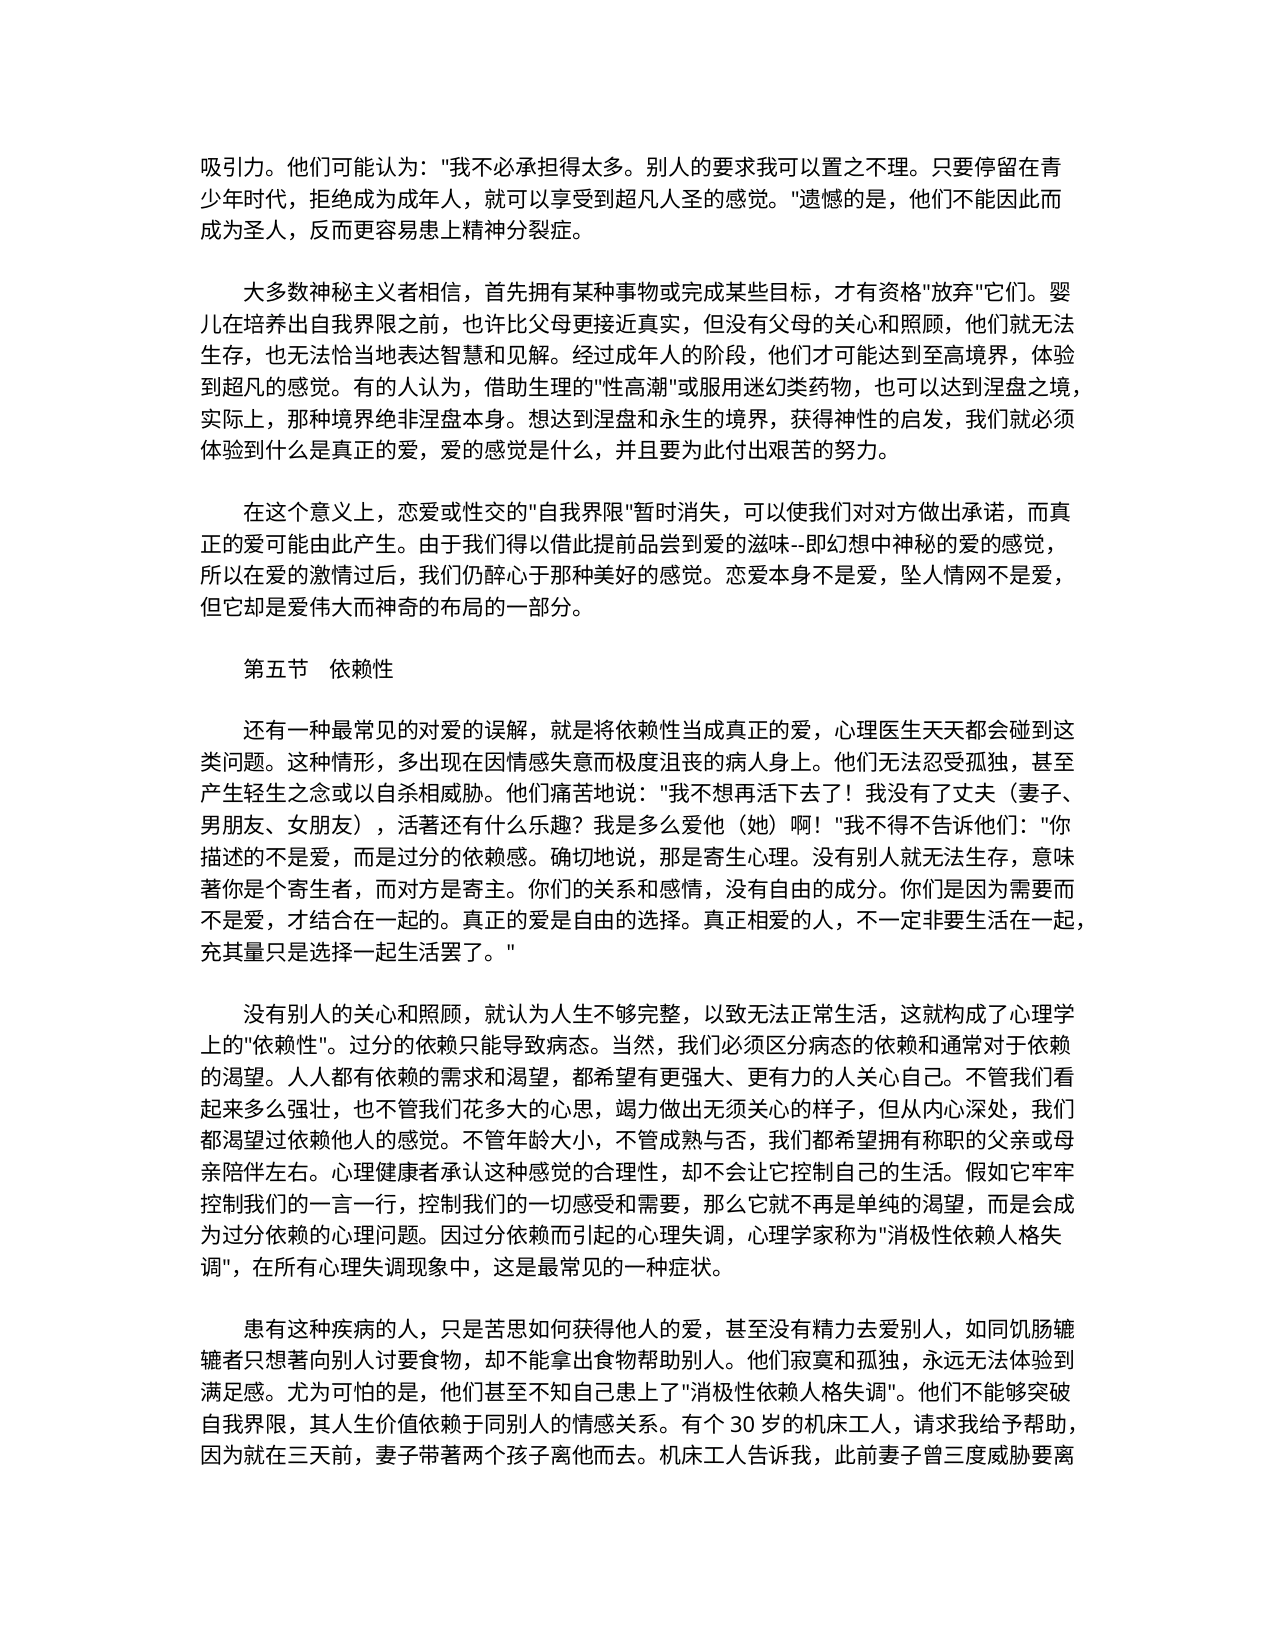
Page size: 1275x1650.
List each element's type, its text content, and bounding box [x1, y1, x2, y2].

text 大多数神秘主义者相信，首先拥有某种事物或完成某些目标，才有资格"放弃"它们。婴儿在培养出自我界限之前，也许比父母更接近真实，但没有父母的关心和照顾，他们就无法生存，也无法恰当地表达智慧和见解。经过成年人的阶段，他们才可能达到至高境界，体验到超凡的感觉。有的人认为，借助生理的"性高潮"或服用迷幻类药物，也可以达到涅盘之境，实际上，那种境界绝非涅盘本身。想达到涅盘和永生的境界，获得神性的启发，我们就必须体验到什么是真正的爱，爱的感觉是什么，并且要为此付出艰苦的努力。 [200, 275, 1075, 465]
text 在这个意义上，恋爱或性交的"自我界限"暂时消失，可以使我们对对方做出承诺，而真正的爱可能由此产生。由于我们得以借此提前品尝到爱的滋味--即幻想中神秘的爱的感觉，所以在爱的激情过后，我们仍醉心于那种美好的感觉。恋爱本身不是爱，坠人情网不是爱，但它却是爱伟大而神奇的布局的一部分。 [200, 495, 1075, 622]
text 第五节 依赖性 [200, 652, 1075, 683]
text 还有一种最常见的对爱的误解，就是将依赖性当成真正的爱，心理医生天天都会碰到这类问题。这种情形，多出现在因情感失意而极度沮丧的病人身上。他们无法忍受孤独，甚至产生轻生之念或以自杀相威胁。他们痛苦地说："我不想再活下去了！我没有了丈夫（妻子、男朋友、女朋友），活著还有什么乐趣？我是多么爱他（她）啊！"我不得不告诉他们："你描述的不是爱，而是过分的依赖感。确切地说，那是寄生心理。没有别人就无法生存，意味著你是个寄生者，而对方是寄主。你们的关系和感情，没有自由的成分。你们是因为需要而不是爱，才结合在一起的。真正的爱是自由的选择。真正相爱的人，不一定非要生活在一起，充其量只是选择一起生活罢了。" [200, 713, 1075, 967]
text 没有别人的关心和照顾，就认为人生不够完整，以致无法正常生活，这就构成了心理学上的"依赖性"。过分的依赖只能导致病态。当然，我们必须区分病态的依赖和通常对于依赖的渴望。人人都有依赖的需求和渴望，都希望有更强大、更有力的人关心自己。不管我们看起来多么强壮，也不管我们花多大的心思，竭力做出无须关心的样子，但从内心深处，我们都渴望过依赖他人的感觉。不管年龄大小，不管成熟与否，我们都希望拥有称职的父亲或母亲陪伴左右。心理健康者承认这种感觉的合理性，却不会让它控制自己的生活。假如它牢牢控制我们的一言一行，控制我们的一切感受和需要，那么它就不再是单纯的渴望，而是会成为过分依赖的心理问题。因过分依赖而引起的心理失调，心理学家称为"消极性依赖人格失调"，在所有心理失调现象中，这是最常见的一种症状。 [200, 997, 1075, 1282]
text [200, 1312, 1075, 1470]
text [200, 150, 1075, 245]
